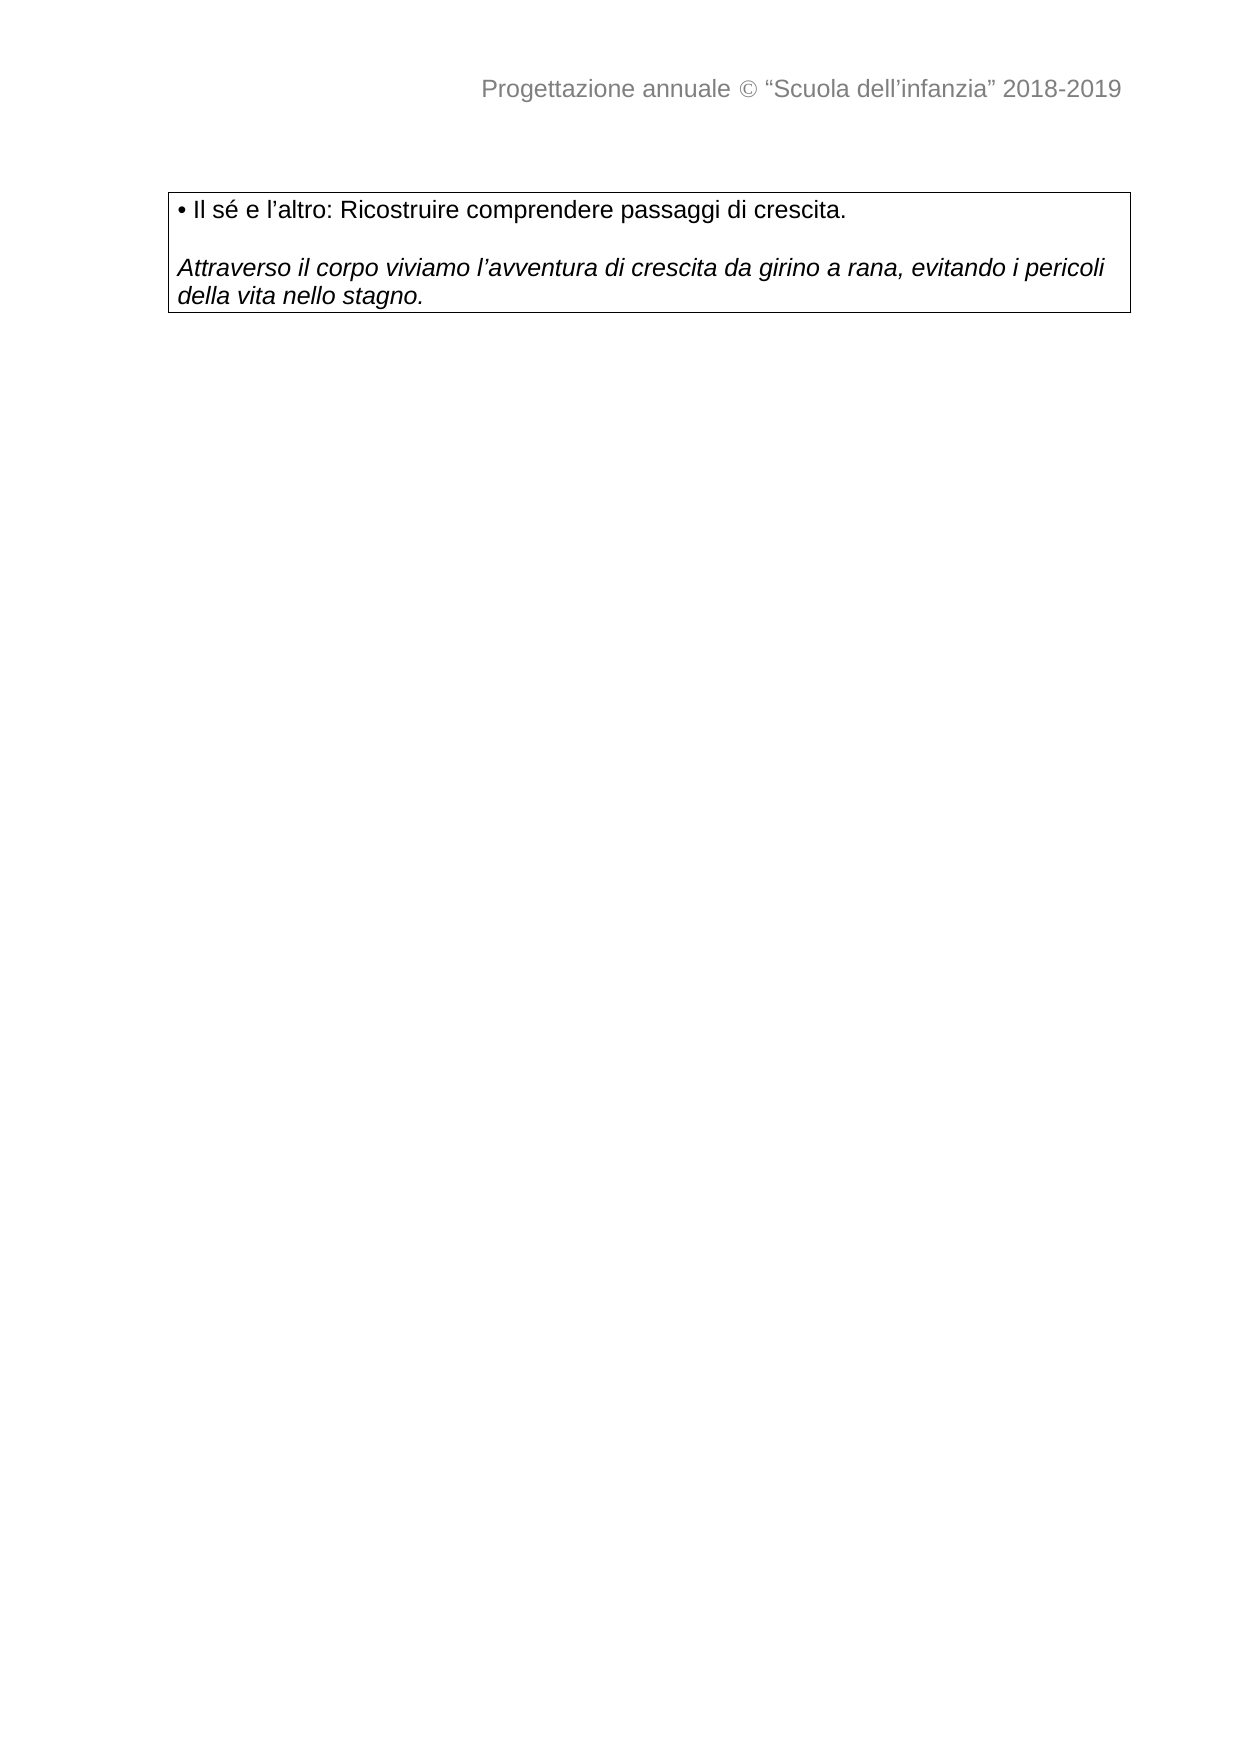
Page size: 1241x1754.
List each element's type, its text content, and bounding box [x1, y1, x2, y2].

text • Il sé e l’altro: Ricostruire comprendere passaggi di crescita. [169, 193, 1130, 224]
text Attraverso il corpo viviamo l’avventura di crescita da girino a rana, evitando i pericoli della vita nello stagno. [169, 249, 1130, 312]
